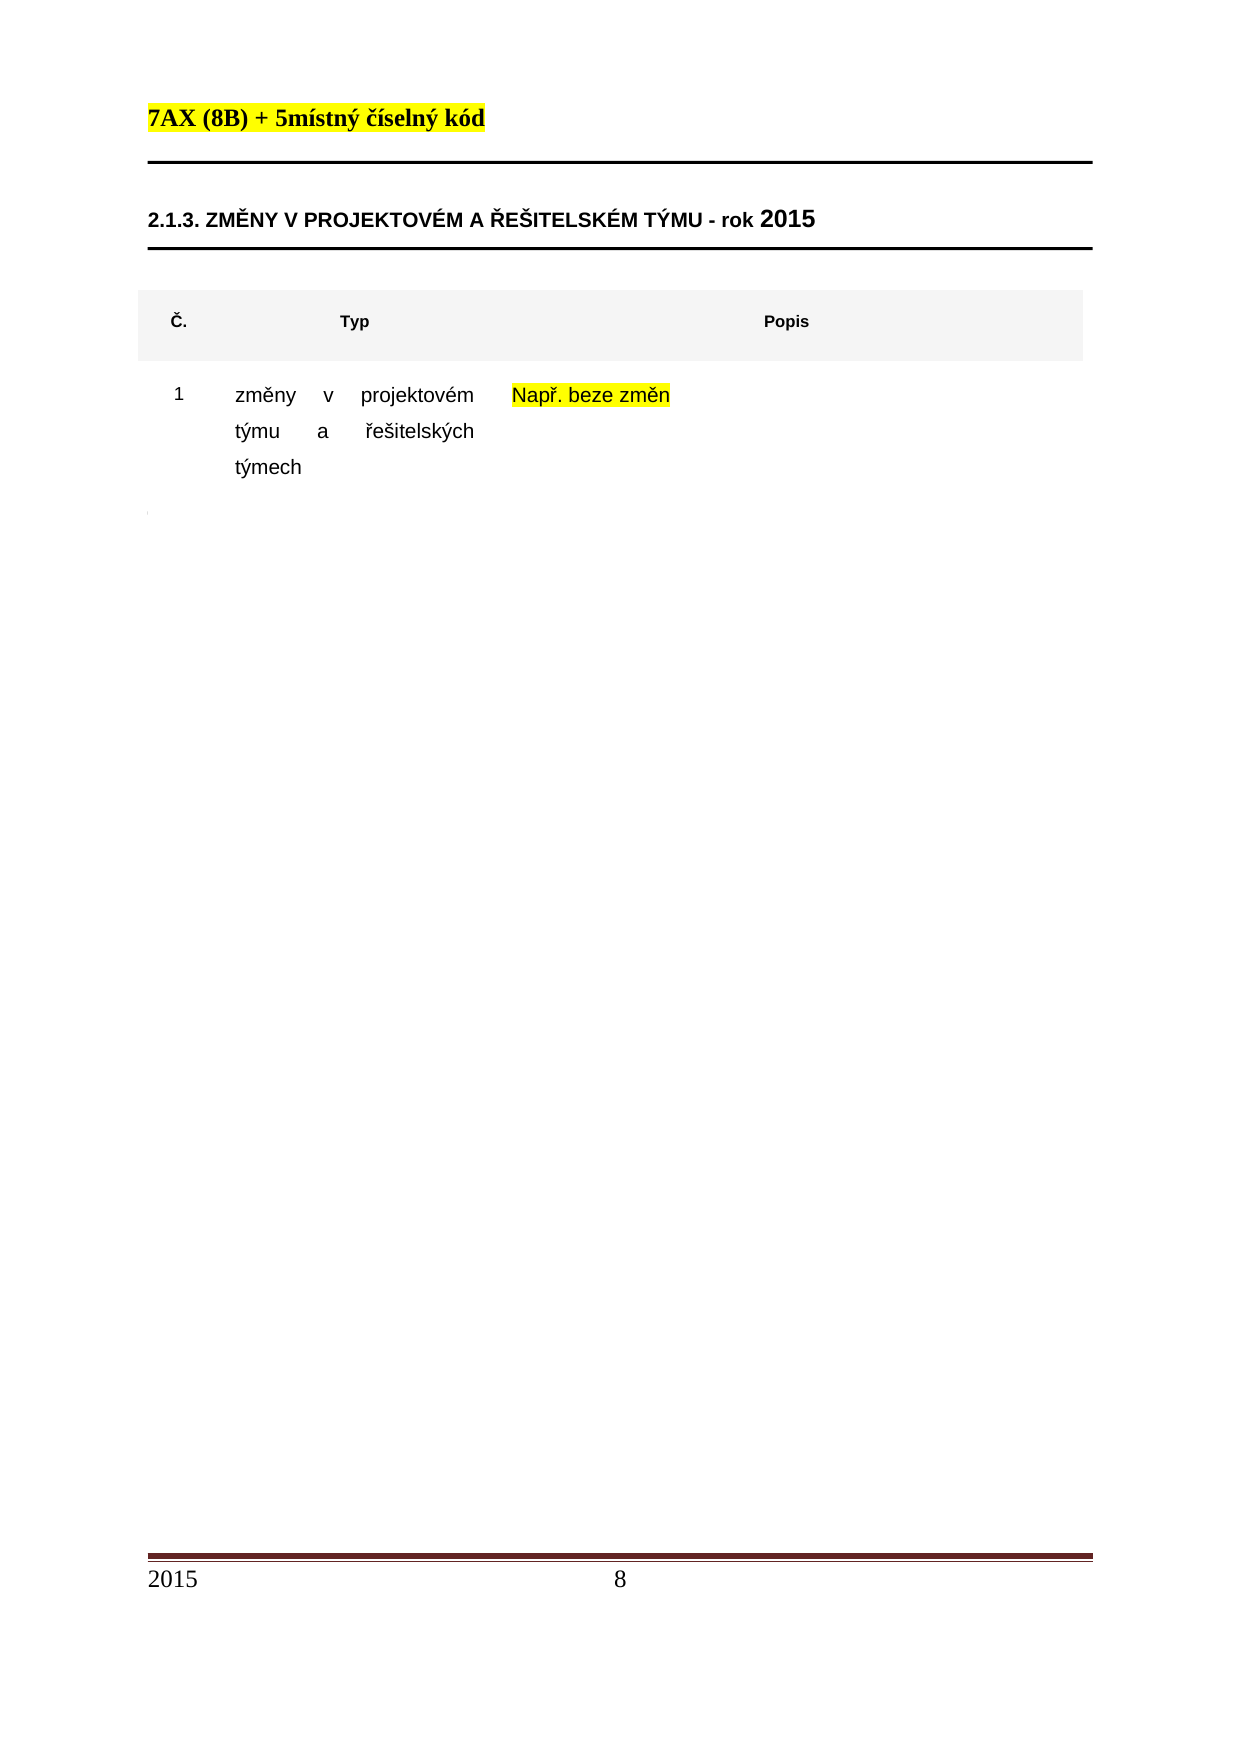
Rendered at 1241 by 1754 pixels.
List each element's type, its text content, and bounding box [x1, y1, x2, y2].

table_cell změny v projektovém týmu a řešitelských týmech [219, 361, 490, 509]
table_header Typ [219, 290, 490, 361]
table_header Č. [138, 290, 219, 361]
text 2.1.3. ZMĚNY V PROJEKTOVÉM A ŘEŠITELSKÉM TÝMU - rok 2015 [148, 204, 1093, 233]
table_header Popis [490, 290, 1083, 361]
table_cell Např. beze změn [490, 361, 1083, 509]
table_cell 1 [138, 361, 219, 509]
